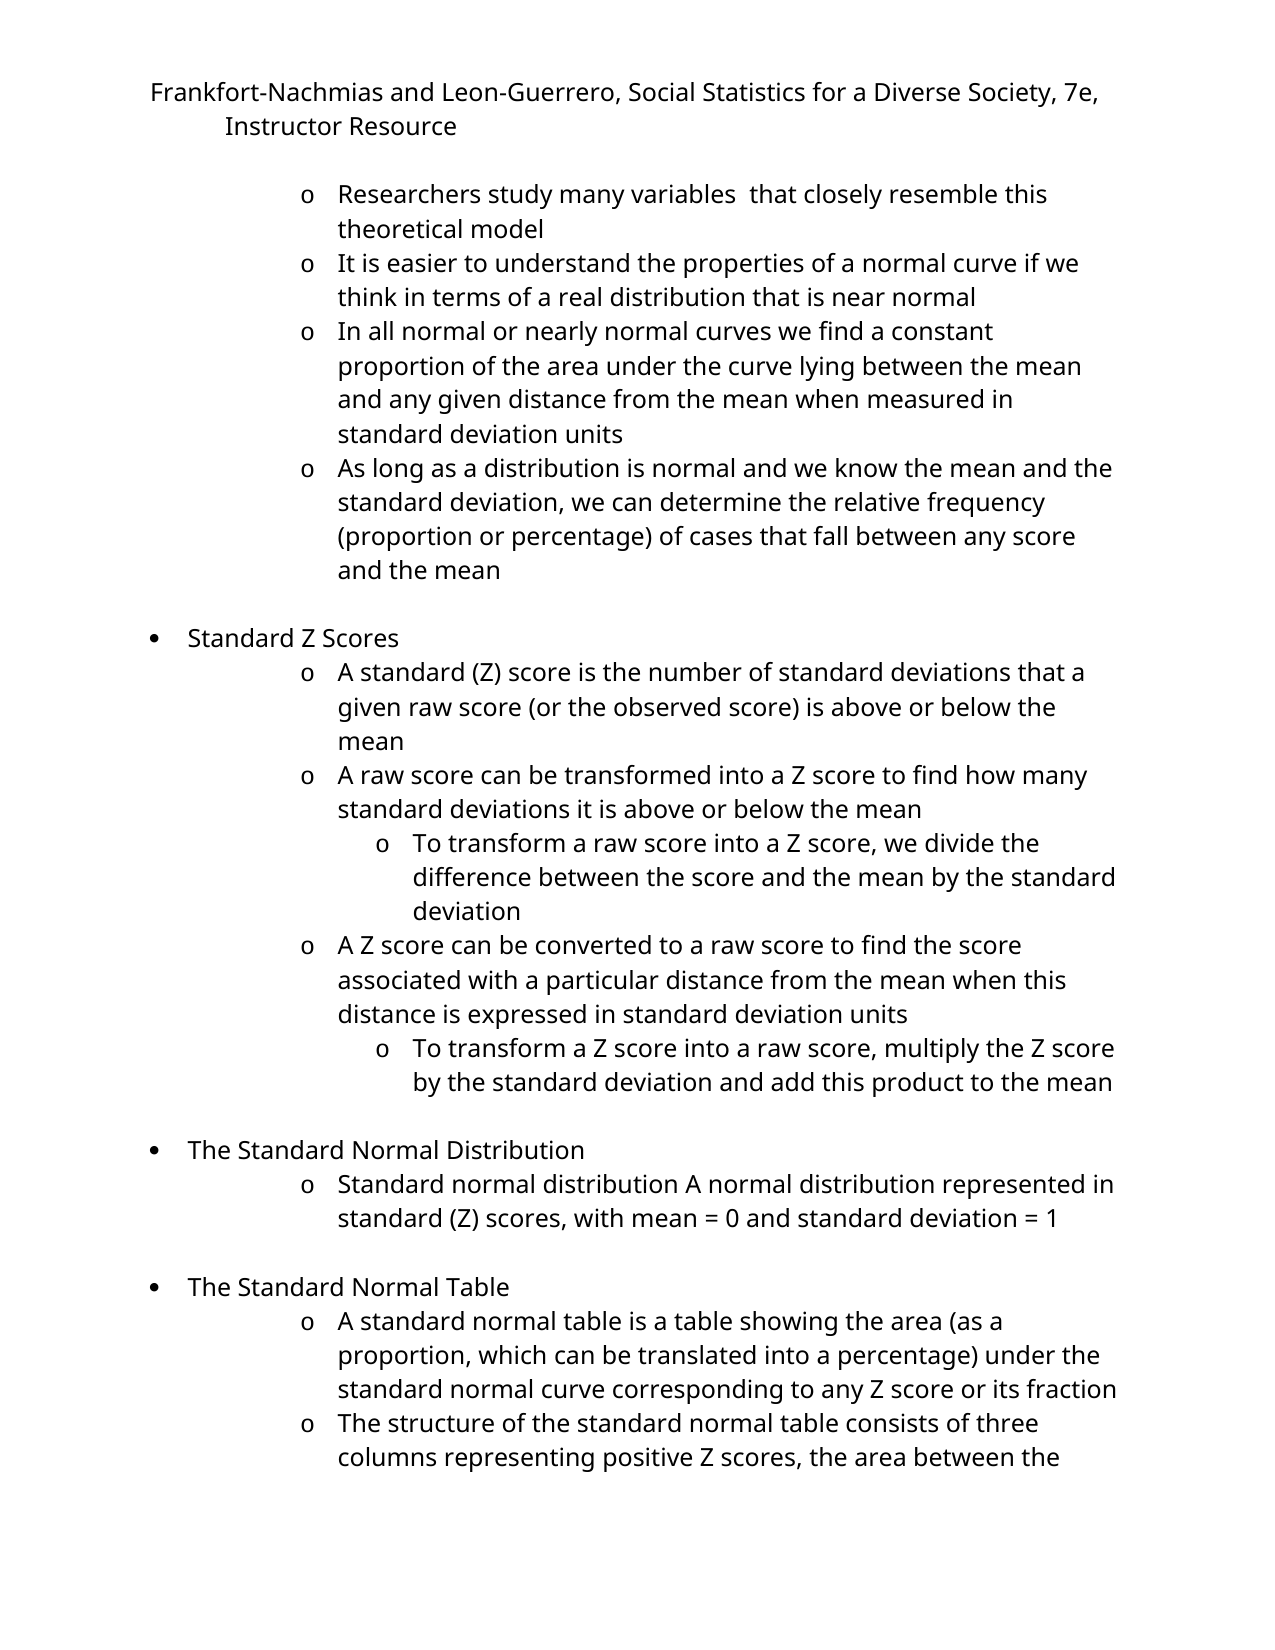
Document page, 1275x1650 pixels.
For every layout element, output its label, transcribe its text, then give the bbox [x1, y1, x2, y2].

list As long as a distribution is normal and we know the mean and the standard deviation, we can determine the relative frequency (proportion or percentage) of cases that fall between any score and the mean [300, 450, 1125, 587]
list Standard normal distribution A normal distribution represented in standard (Z) scores, with mean = 0 and standard deviation = 1 [300, 1167, 1125, 1235]
list A standard normal table is a table showing the area (as a proportion, which can be translated into a percentage) under the standard normal curve corresponding to any Z score or its fraction [300, 1303, 1125, 1406]
list To transform a raw score into a Z score, we divide the difference between the score and the mean by the standard deviation [375, 826, 1125, 928]
list To transform a Z score into a raw score, multiply the Z score by the standard deviation and add this product to the mean [375, 1030, 1125, 1099]
list A standard (Z) score is the number of standard deviations that a given raw score (or the observed score) is above or below the mean [300, 655, 1125, 757]
list Standard Z Scores [150, 621, 1125, 655]
list In all normal or nearly normal curves we find a constant proportion of the area under the curve lying between the mean and any given distance from the mean when measured in standard deviation units [300, 314, 1125, 450]
list It is easier to understand the properties of a normal curve if we think in terms of a real distribution that is near normal [300, 246, 1125, 314]
list The Standard Normal Distribution [150, 1133, 1125, 1167]
list The Standard Normal Table [150, 1269, 1125, 1303]
list A raw score can be transformed into a Z score to find how many standard deviations it is above or below the mean [300, 757, 1125, 826]
list A Z score can be converted to a raw score to find the score associated with a particular distance from the mean when this distance is expressed in standard deviation units [300, 928, 1125, 1030]
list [300, 1406, 1125, 1474]
list Researchers study many variables that closely resemble this theoretical model [300, 177, 1125, 246]
